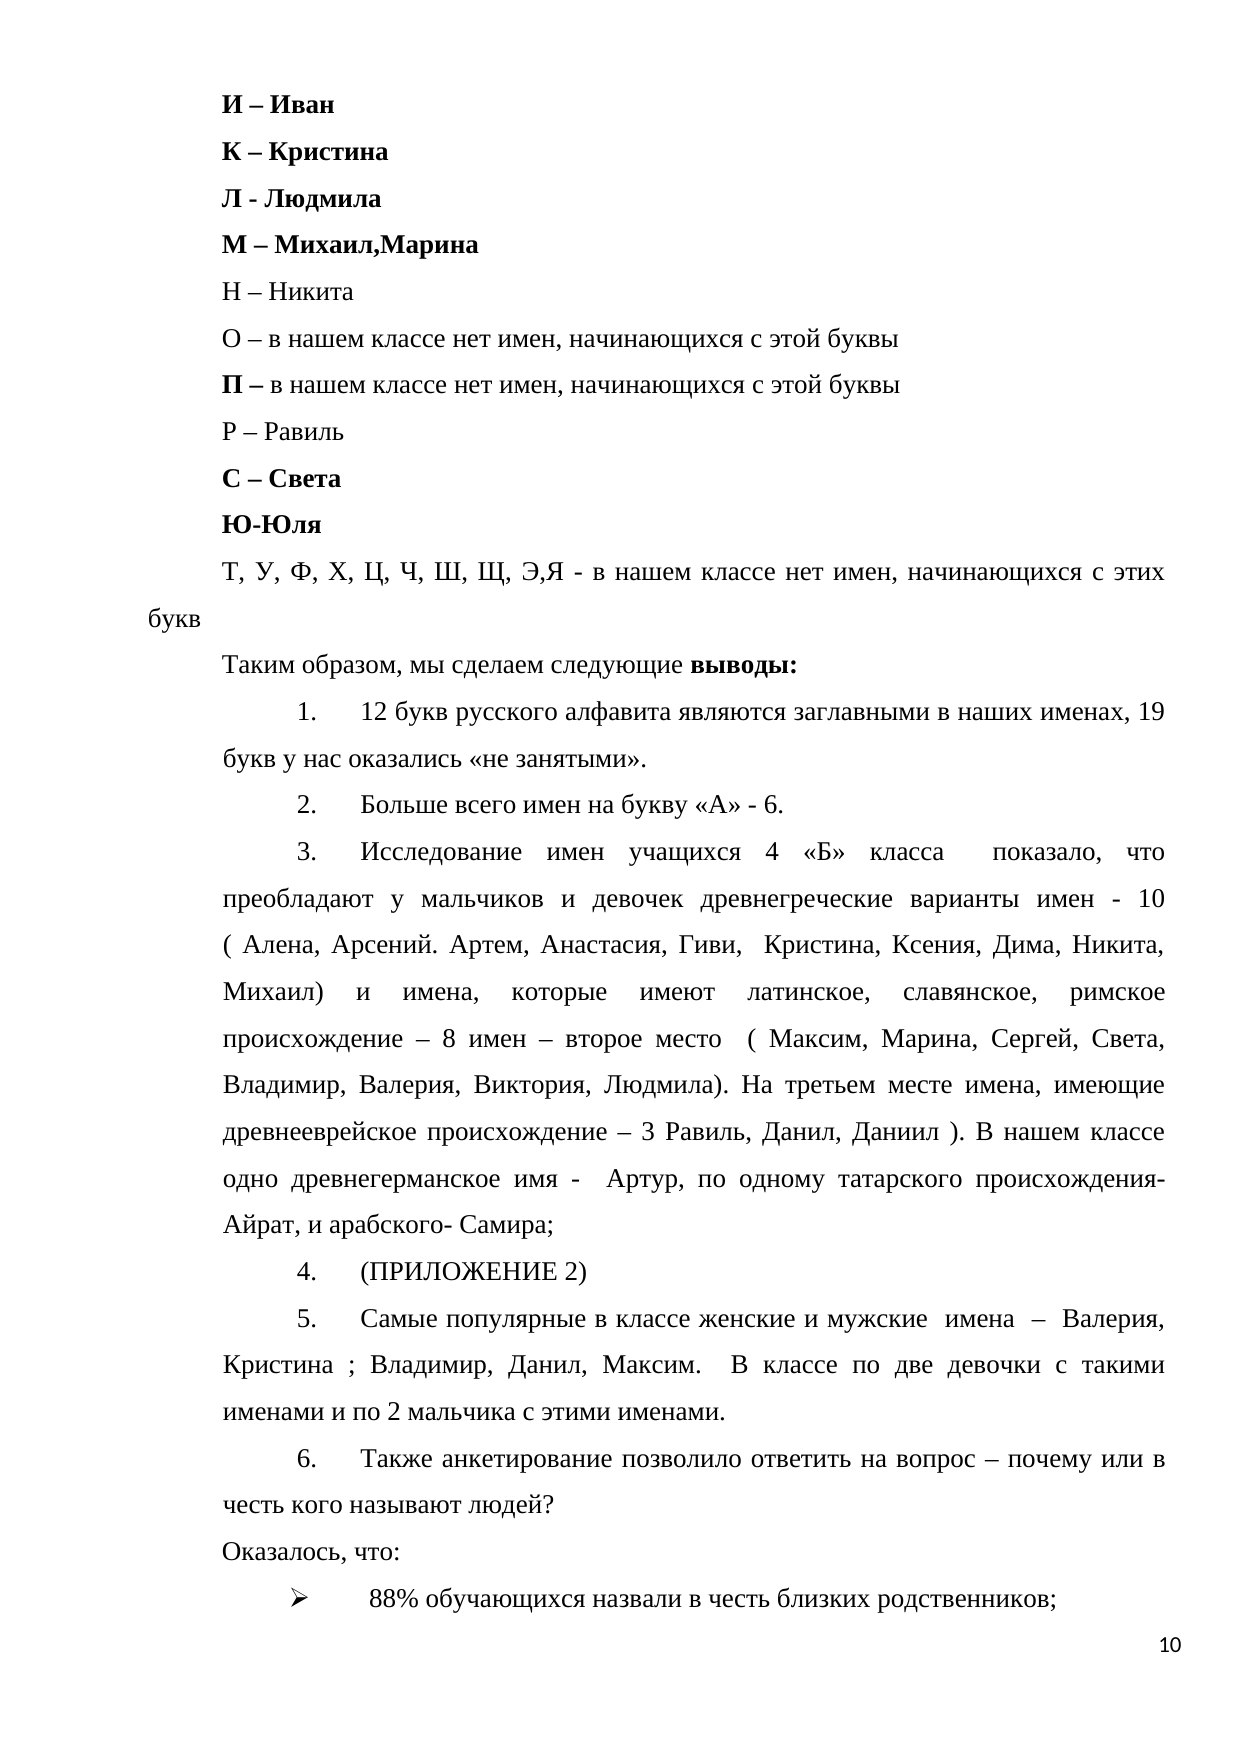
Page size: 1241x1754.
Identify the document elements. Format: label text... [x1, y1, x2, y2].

text К – Кристина [148, 135, 1167, 166]
text Т, У, Ф, Х, Ц, Ч, Ш, Щ, Э,Я - в нашем классе нет имен, начинающихся с этих букв [148, 555, 1167, 633]
text Н – Никита [148, 275, 1167, 306]
text Р – Равиль [148, 415, 1167, 446]
text Таким образом, мы сделаем следующие выводы: [148, 649, 1167, 680]
text П – в нашем классе нет имен, начинающихся с этой буквы [148, 369, 1167, 400]
list Самые популярные в классе женские и мужские имена – Валерия, Кристина ; Владимир, Данил, Максим. В классе по две девочки с такими именами и по 2 мальчика с этими именами. [223, 1302, 1167, 1426]
list Исследование имен учащихся 4 «Б» класса показало, что преобладают у мальчиков и девочек древнегреческие варианты имен - 10 ( Алена, Арсений. Артем, Анастасия, Гиви, Кристина, Ксения, Дима, Никита, Михаил) и имена, которые имеют латинское, славянское, римское происхождение – 8 имен – второе место ( Максим, Марина, Сергей, Света, Владимир, Валерия, Виктория, Людмила). На третьем месте имена, имеющие древнееврейское происхождение – 3 Равиль, Данил, Даниил ). В нашем классе одно древнегерманское имя - Артур, по одному татарского происхождения- Айрат, и арабского- Самира; [223, 835, 1167, 1240]
text М – Михаил,Марина [148, 229, 1167, 260]
text О – в нашем классе нет имен, начинающихся с этой буквы [148, 322, 1167, 353]
list (ПРИЛОЖЕНИЕ 2) [223, 1255, 1167, 1286]
text Л - Людмила [148, 182, 1167, 213]
list Больше всего имен на букву «А» - 6. [223, 789, 1167, 820]
list 12 букв русского алфавита являются заглавными в наших именах, 19 букв у нас оказались «не занятыми». [223, 695, 1167, 773]
list 88% обучающихся назвали в честь близких родственников; [215, 1582, 1167, 1613]
text И – Иван [148, 89, 1167, 120]
text С – Света [148, 462, 1167, 493]
text Ю-Юля [148, 509, 1167, 540]
text Оказалось, что: [148, 1535, 1167, 1566]
list Также анкетирование позволило ответить на вопрос – почему или в честь кого называют людей? [223, 1442, 1167, 1520]
